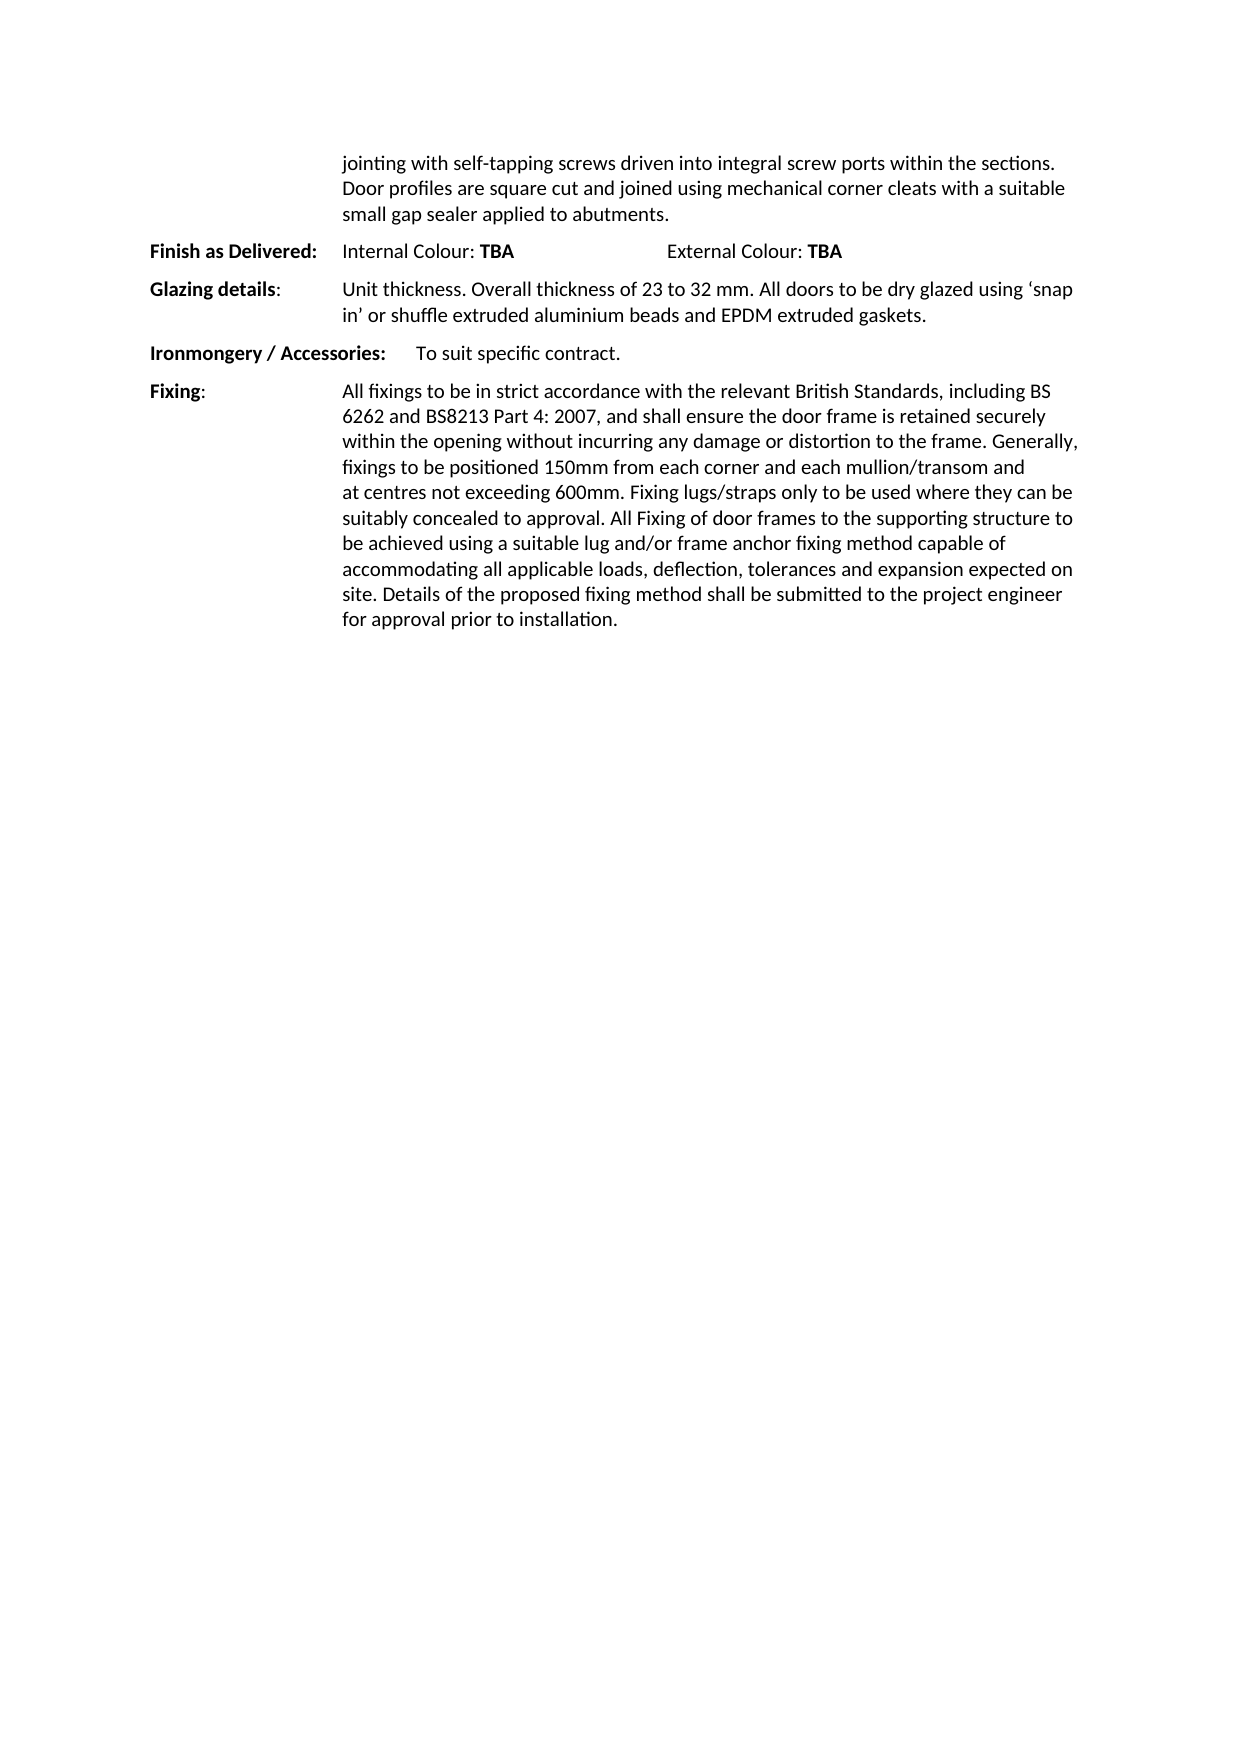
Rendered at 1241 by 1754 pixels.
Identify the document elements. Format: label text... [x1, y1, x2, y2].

text Glazing details: Unit thickness. Overall thickness of 23 to 32 mm. All doors to be dry glazed using ‘snap in’ or shuffle extruded aluminium beads and EPDM extruded gaskets. [150, 277, 1090, 327]
text Fixing: All fixings to be in strict accordance with the relevant British Standards, including BS 6262 and BS8213 Part 4: 2007, and shall ensure the door frame is retained securely within the opening without incurring any damage or distortion to the frame. Generally, fixings to be positioned 150mm from each corner and each mullion/transom and at centres not exceeding 600mm. Fixing lugs/straps only to be used where they can be suitably concealed to approval. All Fixing of door frames to the supporting structure to be achieved using a suitable lug and/or frame anchor fixing method capable of accommodating all applicable loads, deflection, tolerances and expansion expected on site. Details of the proposed fixing method shall be submitted to the project engineer for approval prior to installation. [150, 378, 1090, 632]
text Ironmongery / Accessories: To suit specific contract. [150, 340, 1090, 365]
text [150, 150, 1090, 226]
text Finish as Delivered: Internal Colour: TBA External Colour: TBA [150, 239, 1090, 264]
